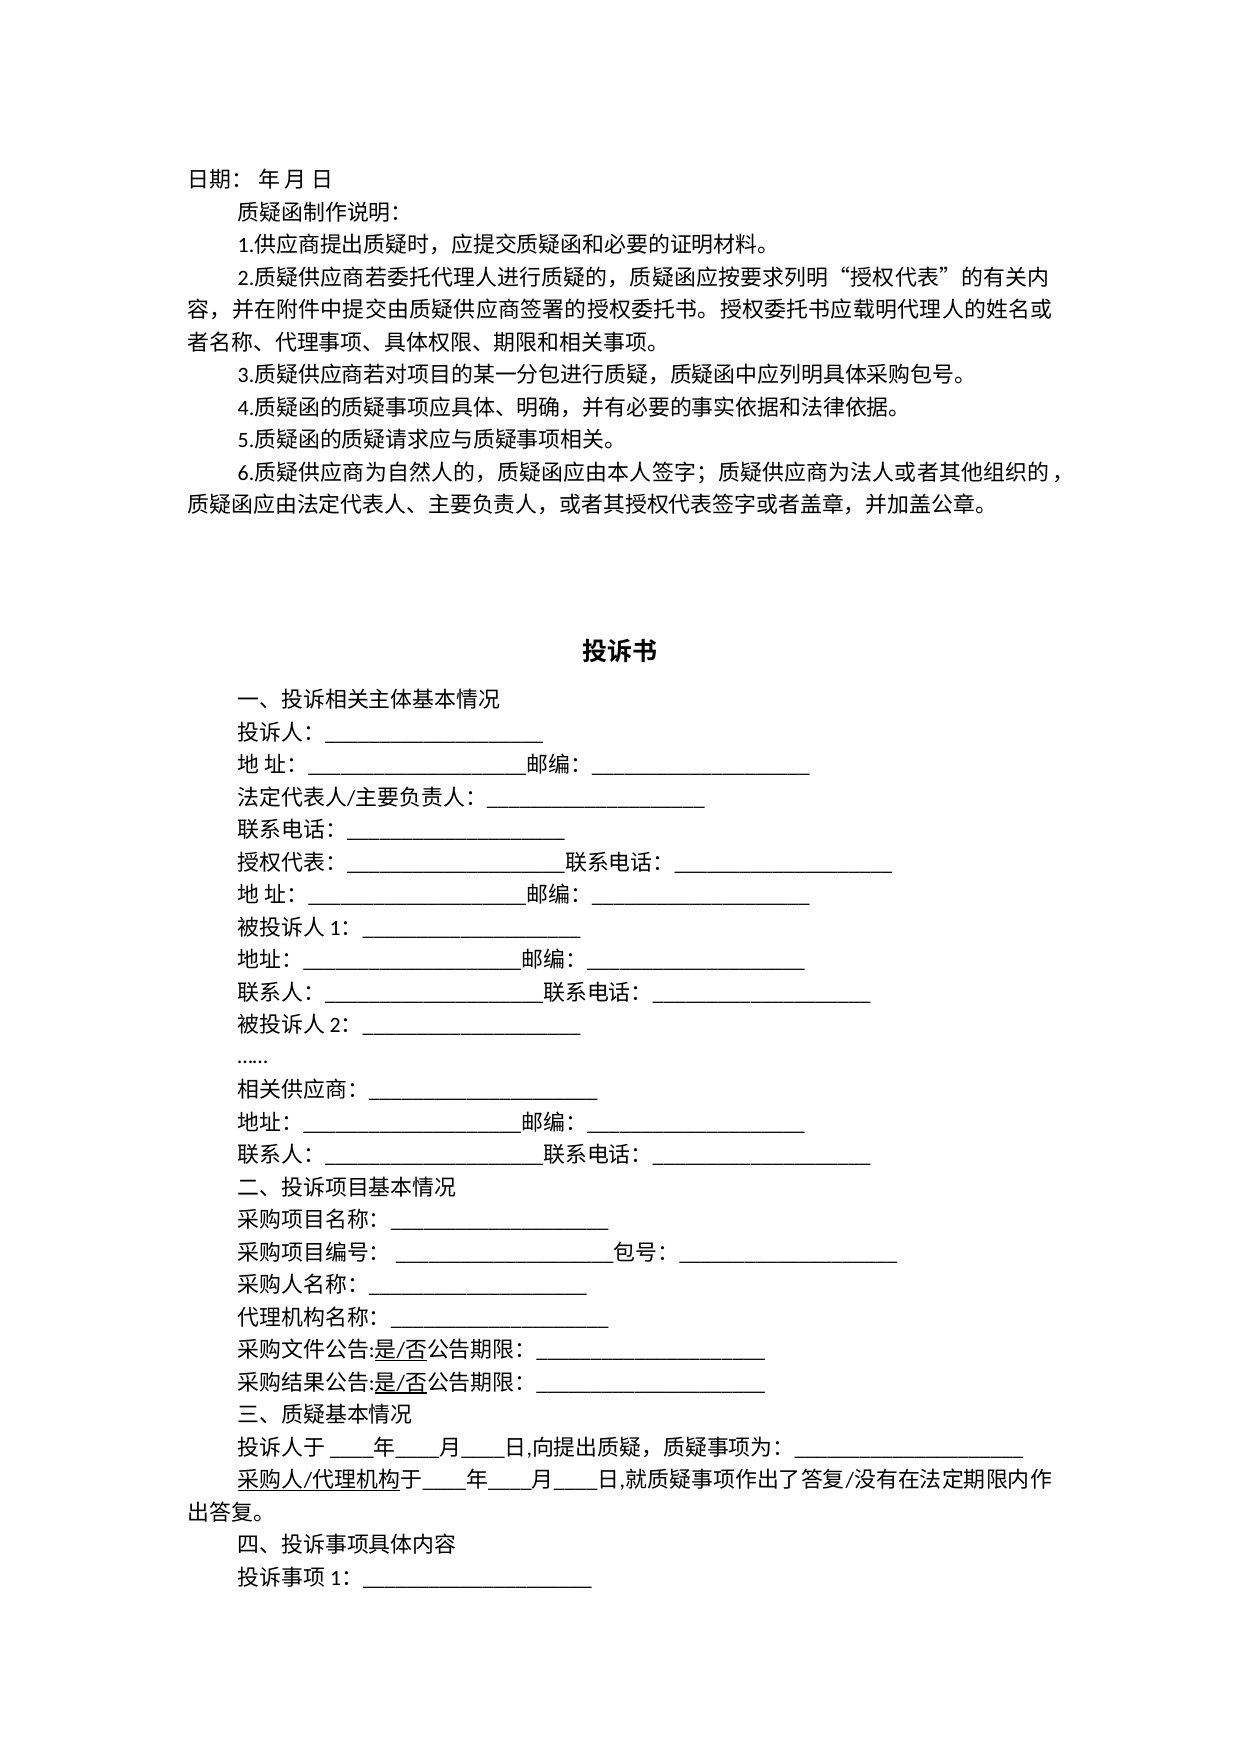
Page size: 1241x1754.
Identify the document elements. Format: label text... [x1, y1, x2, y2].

text 采购项目名称：____________________ [187, 1202, 1053, 1234]
text 二、投诉项目基本情况 [187, 1169, 1053, 1202]
text 地 址：____________________邮编：____________________ [187, 877, 1053, 909]
text 法定代表人/主要负责人：____________________ [187, 779, 1053, 812]
text 2.质疑供应商若委托代理人进行质疑的，质疑函应按要求列明“授权代表”的有关内容，并在附件中提交由质疑供应商签署的授权委托书。授权委托书应载明代理人的姓名或者名称、代理事项、具体权限、期限和相关事项。 [187, 259, 1053, 357]
text 采购人名称：____________________ [187, 1267, 1053, 1299]
text …… [187, 1039, 1053, 1072]
text 一、投诉相关主体基本情况 [187, 682, 1053, 714]
text 1.供应商提出质疑时，应提交质疑函和必要的证明材料。 [187, 227, 1053, 259]
text 投诉书 [187, 617, 1053, 682]
text 被投诉人1：____________________ [187, 909, 1053, 942]
text 四、投诉事项具体内容 [187, 1527, 1053, 1559]
text 采购项目编号： ____________________包号：____________________ [187, 1234, 1053, 1267]
text 相关供应商：_____________________ [187, 1072, 1053, 1104]
text 被投诉人2：____________________ [187, 1007, 1053, 1039]
text 5.质疑函的质疑请求应与质疑事项相关。 [187, 422, 1053, 454]
text 授权代表：____________________联系电话：____________________ [187, 844, 1053, 877]
text 6.质疑供应商为自然人的，质疑函应由本人签字；质疑供应商为法人或者其他组织的，质疑函应由法定代表人、主要负责人，或者其授权代表签字或者盖章，并加盖公章。 [187, 454, 1053, 519]
text 投诉人于 ____年____月____日,向提出质疑，质疑事项为：_____________________ [187, 1429, 1053, 1462]
text 联系人：____________________联系电话：____________________ [187, 1137, 1053, 1169]
text 联系人：____________________联系电话：____________________ [187, 974, 1053, 1007]
text 质疑函制作说明： [187, 194, 1053, 227]
text 联系电话：____________________ [187, 812, 1053, 844]
text 三、质疑基本情况 [187, 1397, 1053, 1429]
text 采购人/代理机构于____年____月____日,就质疑事项作出了答复/没有在法定期限内作出答复。 [187, 1462, 1053, 1527]
text 投诉人：____________________ [187, 714, 1053, 747]
text 地址：____________________邮编：____________________ [187, 942, 1053, 974]
text 日期： 年 月 日 [187, 162, 1053, 194]
text 地址：____________________邮编：____________________ [187, 1104, 1053, 1137]
text 地 址：____________________邮编：____________________ [187, 747, 1053, 779]
text 采购文件公告:是/否公告期限：_____________________ [187, 1332, 1053, 1364]
text 3.质疑供应商若对项目的某一分包进行质疑，质疑函中应列明具体采购包号。 [187, 357, 1053, 389]
text 采购结果公告:是/否公告期限：_____________________ [187, 1364, 1053, 1397]
text 投诉事项 1：_____________________ [187, 1559, 1053, 1592]
text 4.质疑函的质疑事项应具体、明确，并有必要的事实依据和法律依据。 [187, 389, 1053, 422]
text 代理机构名称：____________________ [187, 1299, 1053, 1332]
